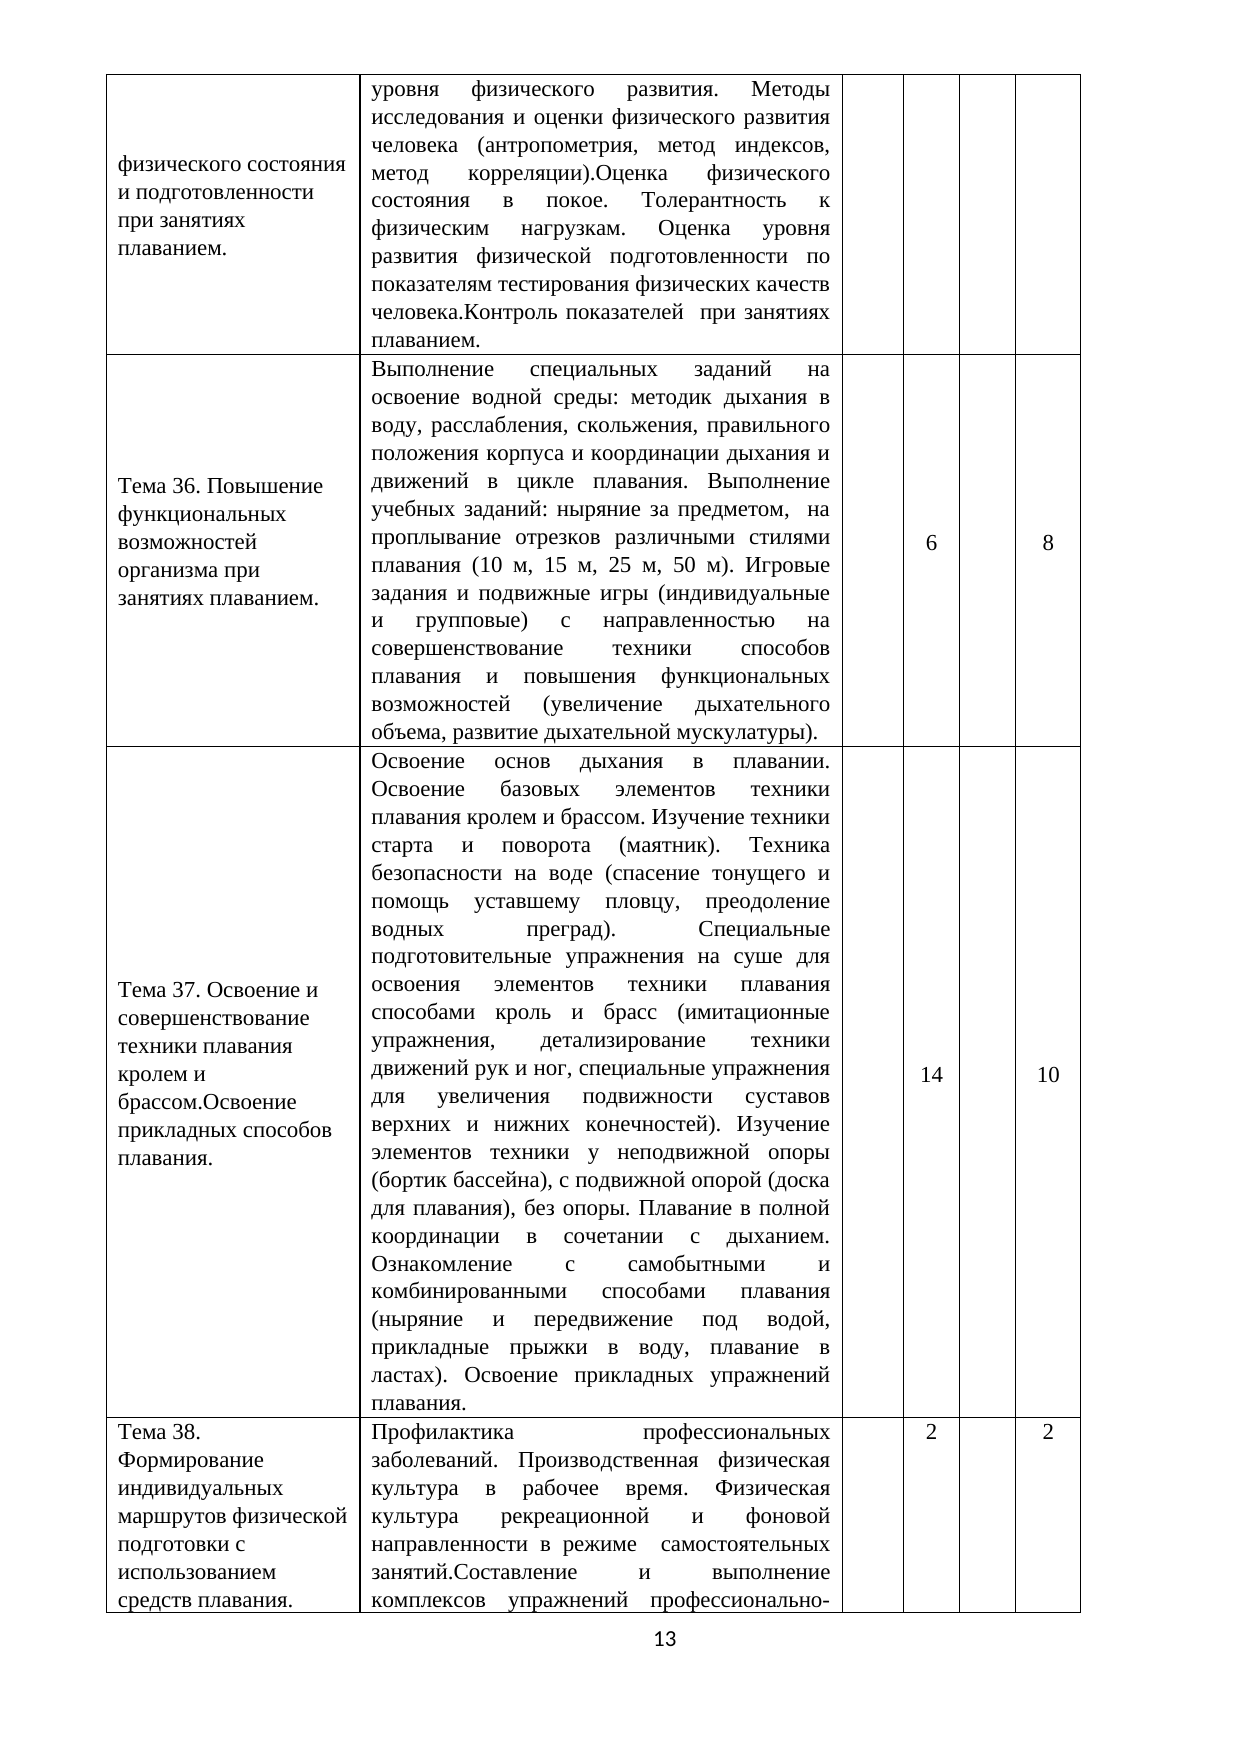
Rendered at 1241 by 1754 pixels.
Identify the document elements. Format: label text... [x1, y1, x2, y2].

table_cell Тема 36. Повышение функциональных возможностей организма при занятиях плаванием. [107, 355, 359, 746]
table_cell [960, 355, 1015, 746]
table_cell Тема 37. Освоение и совершенствование техники плавания кролем и брассом.Освоение прикладных способов плавания. [107, 747, 359, 1417]
table_cell [843, 355, 903, 746]
table_cell 4 [1016, 75, 1080, 354]
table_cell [107, 75, 359, 354]
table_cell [107, 1418, 359, 1612]
table_cell 14 [904, 747, 959, 1417]
table_cell [960, 747, 1015, 1417]
table_cell Освоение основ дыхания в плавании. Освоение базовых элементов техники плавания кролем и брассом. Изучение техники старта и поворота (маятник). Техника безопасности на воде (спасение тонущего и помощь уставшему пловцу, преодоление водных преград). Специальные подготовительные упражнения на суше для освоения элементов техники плавания способами кроль и брасс (имитационные упражнения, детализирование техники движений рук и ног, специальные упражнения для увеличения подвижности суставов верхних и нижних конечностей). Изучение элементов техники у неподвижной опоры (бортик бассейна), с подвижной опорой (доска для плавания), без опоры. Плавание в полной координации в сочетании с дыханием. Ознакомление с самобытными и комбинированными способами плавания (ныряние и передвижение под водой, прикладные прыжки в воду, плавание в ластах). Освоение прикладных упражнений плавания. [361, 747, 842, 1417]
table_cell 2 [904, 75, 959, 354]
table_cell [843, 747, 903, 1417]
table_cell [361, 1418, 842, 1612]
table_cell [960, 75, 1015, 354]
table_cell [960, 1418, 1015, 1612]
table_cell 10 [1016, 747, 1080, 1417]
table_cell 2 [904, 1418, 959, 1612]
table_cell 2 [1016, 1418, 1080, 1612]
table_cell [361, 75, 842, 354]
table_cell 6 [904, 355, 959, 746]
table_cell 8 [1016, 355, 1080, 746]
table_cell [843, 75, 903, 354]
table_cell [843, 1418, 903, 1612]
table_cell Выполнение специальных заданий на освоение водной среды: методик дыхания в воду, расслабления, скольжения, правильного положения корпуса и координации дыхания и движений в цикле плавания. Выполнение учебных заданий: ныряние за предметом, на проплывание отрезков различными стилями плавания (10 м, 15 м, 25 м, 50 м). Игровые задания и подвижные игры (индивидуальные и групповые) с направленностью на совершенствование техники способов плавания и повышения функциональных возможностей (увеличение дыхательного объема, развитие дыхательной мускулатуры). [361, 355, 842, 746]
